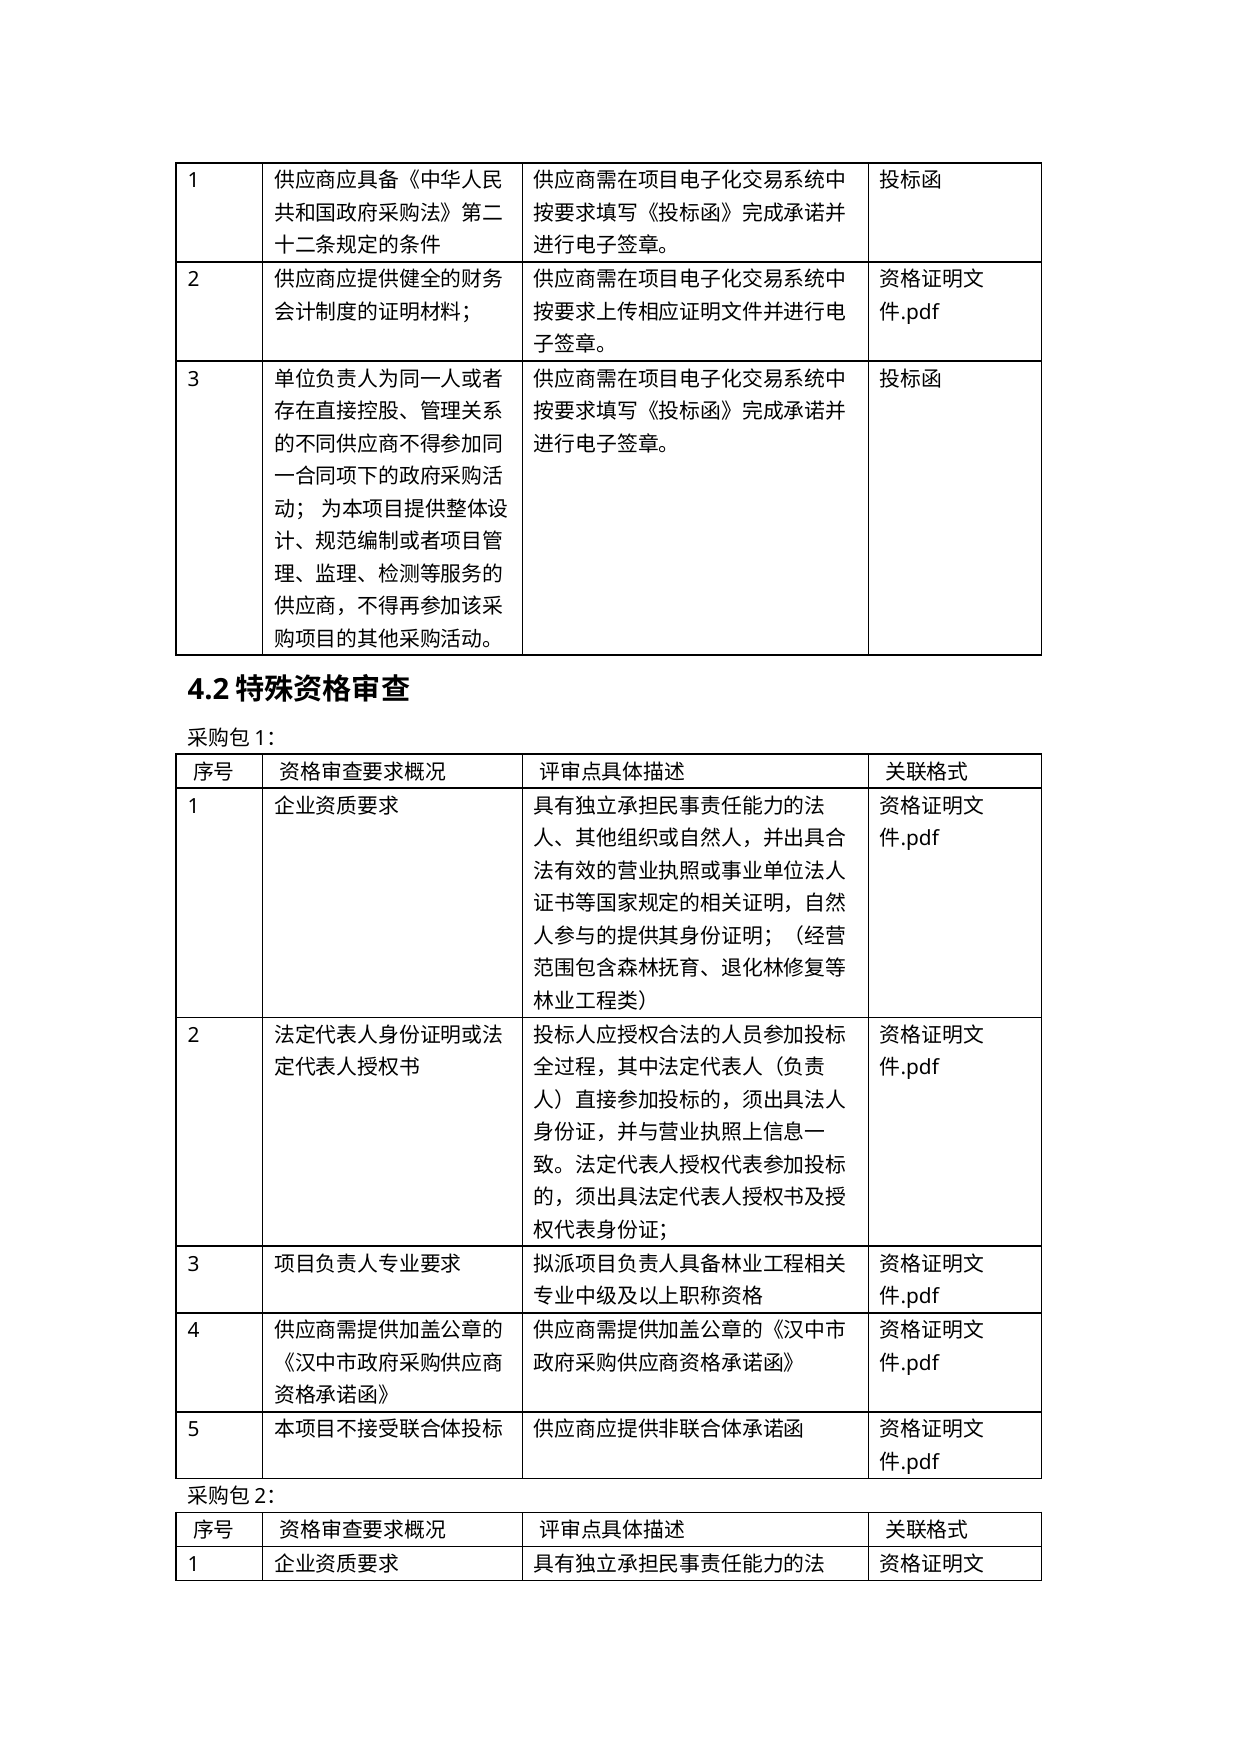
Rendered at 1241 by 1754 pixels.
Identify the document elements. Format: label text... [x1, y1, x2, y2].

table_cell 资格证明文件.pdf [869, 263, 1041, 360]
table_cell 资格证明文件.pdf [869, 1247, 1041, 1312]
table_header 资格审查要求概况 [263, 755, 522, 787]
table_cell 投标函 [869, 164, 1041, 261]
table_cell 资格证明文件.pdf [869, 1314, 1041, 1411]
table_header 评审点具体描述 [523, 1513, 868, 1546]
table_cell 投标人应授权合法的人员参加投标全过程，其中法定代表人（负责人）直接参加投标的，须出具法人身份证，并与营业执照上信息一致。法定代表人授权代表参加投标的，须出具法定代表人授权书及授权代表身份证； [523, 1018, 868, 1245]
table_cell 资格证明文件.pdf [869, 1547, 1041, 1580]
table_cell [263, 362, 522, 654]
table_header 序号 [177, 1513, 262, 1546]
table_cell 1 [177, 789, 262, 1016]
table_header 关联格式 [869, 755, 1041, 787]
table_cell 3 [177, 1247, 262, 1312]
table_cell 供应商需在项目电子化交易系统中按要求填写《投标函》完成承诺并进行电子签章。 [523, 164, 868, 261]
table_header 关联格式 [869, 1513, 1041, 1546]
table_cell 投标函 [869, 362, 1041, 654]
table_cell 供应商需提供加盖公章的《汉中市政府采购供应商资格承诺函》 [523, 1314, 868, 1411]
table_cell 项目负责人专业要求 [263, 1247, 522, 1312]
text 采购包2： [187, 1479, 1053, 1512]
table_header 资格审查要求概况 [263, 1513, 522, 1546]
table_cell 供应商应提供健全的财务会计制度的证明材料； [263, 263, 522, 360]
table_cell 1 [177, 1547, 262, 1580]
table_cell 资格证明文件.pdf [869, 1413, 1041, 1478]
table_cell 3 [177, 362, 262, 654]
text 采购包1： [187, 721, 1053, 753]
table_cell 5 [177, 1413, 262, 1478]
table_cell 供应商应具备《中华人民共和国政府采购法》第二十二条规定的条件 [263, 164, 522, 261]
table_cell 2 [177, 1018, 262, 1245]
table_cell 本项目不接受联合体投标 [263, 1413, 522, 1478]
table_cell 法定代表人身份证明或法定代表人授权书 [263, 1018, 522, 1245]
table_cell 具有独立承担民事责任能力的法人、其他组织或自然人，并出具合法有效的营业执照或事业单位法人证书等国家规定的相关证明，自然人参与的提供其身份证明；（经营范围包含森林抚育、退化林修复等林业工程类） [523, 789, 868, 1016]
table_cell 供应商需提供加盖公章的《汉中市政府采购供应商资格承诺函》 [263, 1314, 522, 1411]
table_header 评审点具体描述 [523, 755, 868, 787]
table_cell 供应商需在项目电子化交易系统中按要求填写《投标函》完成承诺并进行电子签章。 [523, 362, 868, 654]
table_cell 供应商应提供非联合体承诺函 [523, 1413, 868, 1478]
table_cell 2 [177, 263, 262, 360]
table_cell 1 [177, 164, 262, 261]
table_cell 供应商需在项目电子化交易系统中按要求上传相应证明文件并进行电子签章。 [523, 263, 868, 360]
table_cell 4 [177, 1314, 262, 1411]
table_cell 企业资质要求 [263, 789, 522, 1016]
table_cell 拟派项目负责人具备林业工程相关专业中级及以上职称资格 [523, 1247, 868, 1312]
table_cell 资格证明文件.pdf [869, 1018, 1041, 1245]
text 4.2特殊资格审查 [187, 656, 1053, 721]
table_cell 企业资质要求 [263, 1547, 522, 1580]
table_header 序号 [177, 755, 262, 787]
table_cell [523, 1547, 868, 1580]
table_cell 资格证明文件.pdf [869, 789, 1041, 1016]
